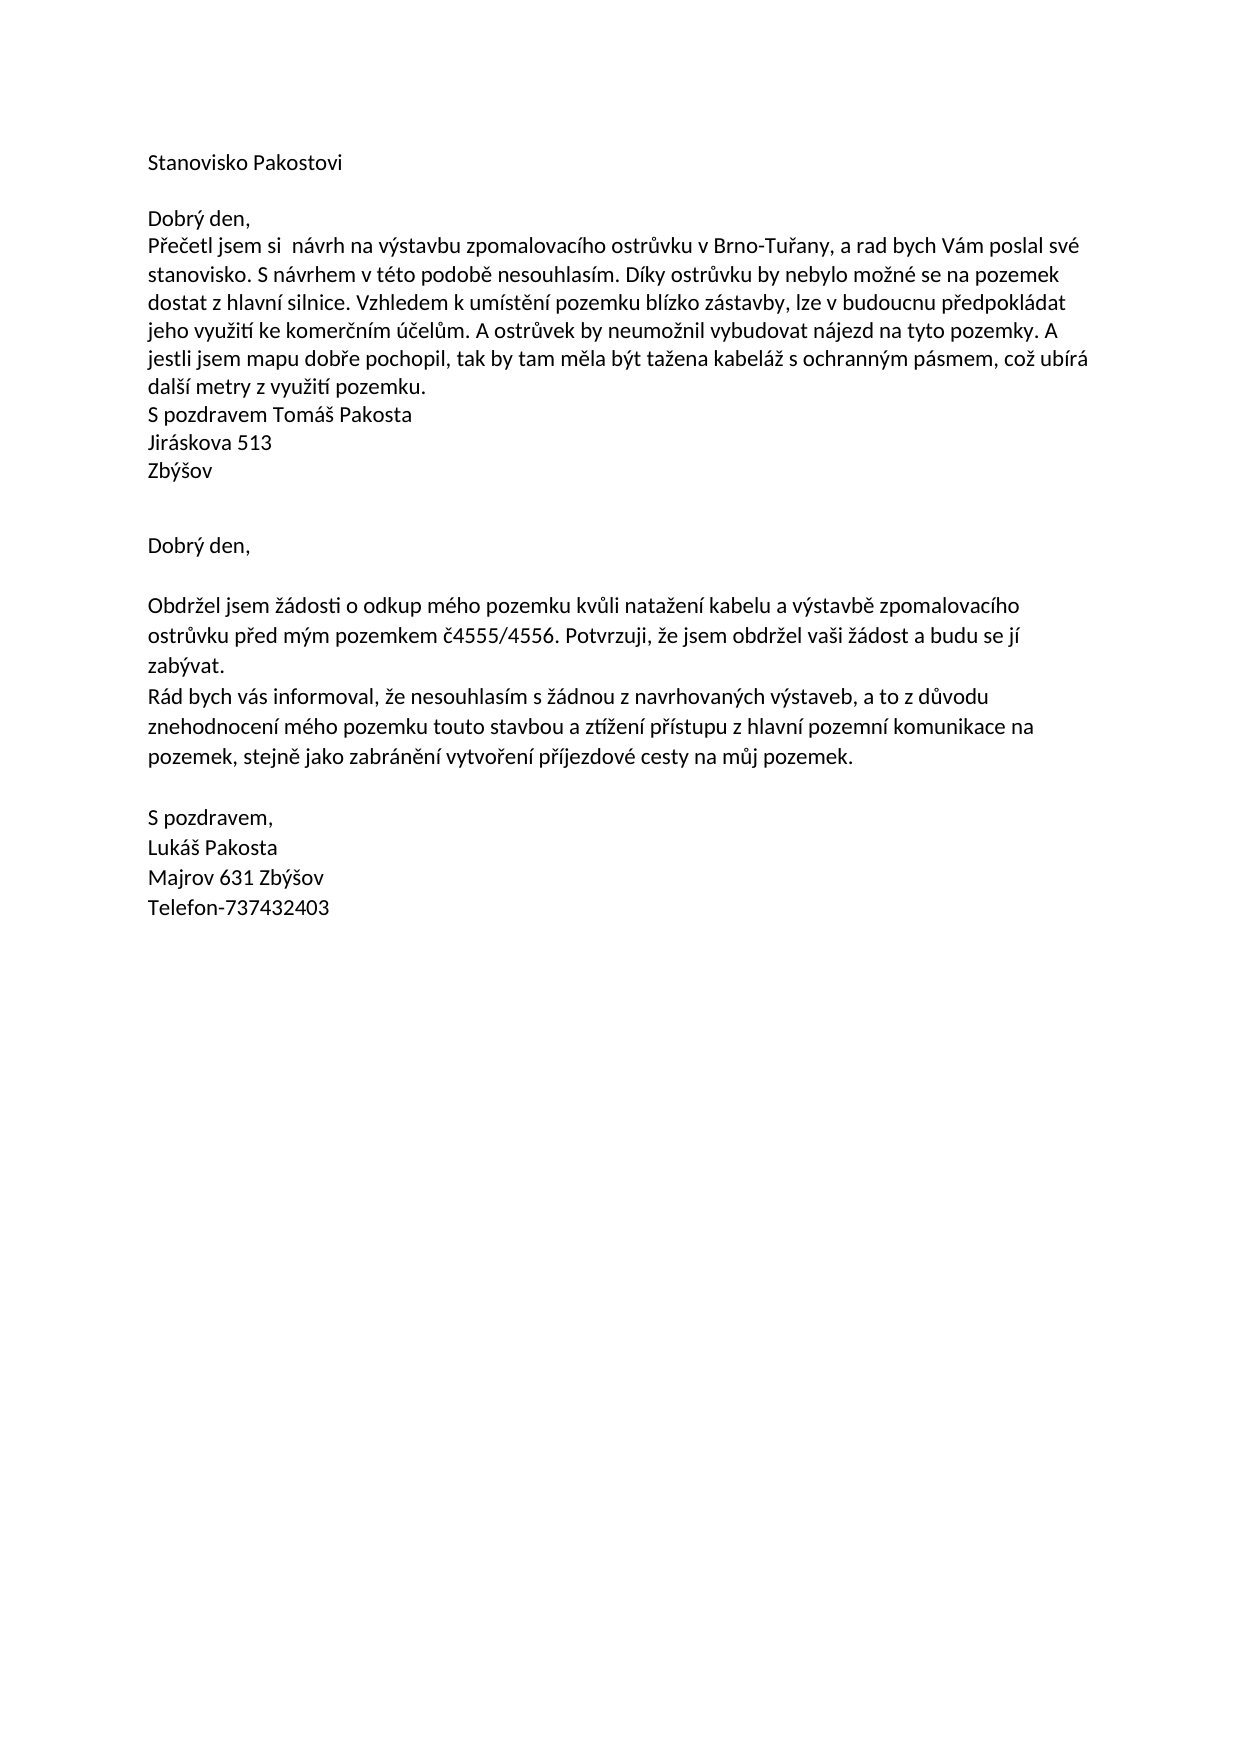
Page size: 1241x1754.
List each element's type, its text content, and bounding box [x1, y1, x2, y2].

text Dobrý den, [148, 204, 1093, 232]
text Jiráskova 513 [148, 428, 1093, 456]
text S pozdravem Tomáš Pakosta [148, 400, 1093, 428]
text Dobrý den, Obdržel jsem žádosti o odkup mého pozemku kvůli natažení kabelu a výstavbě zpomalovacího ostrůvku před mým pozemkem č4555/4556. Potvrzuji, že jsem obdržel vaši žádost a budu se jí zabývat. Rád bych vás informoval, že nesouhlasím s žádnou z navrhovaných výstaveb, a to z důvodu znehodnocení mého pozemku touto stavbou a ztížení přístupu z hlavní pozemní komunikace na pozemek, stejně jako zabránění vytvoření příjezdové cesty na můj pozemek. S pozdravem, Lukáš Pakosta Majrov 631 Zbýšov Telefon-737432403 [148, 531, 1093, 921]
text Zbýšov [148, 456, 1093, 484]
text Přečetl jsem si návrh na výstavbu zpomalovacího ostrůvku v Brno-Tuřany, a rad bych Vám poslal své stanovisko. S návrhem v této podobě nesouhlasím. Díky ostrůvku by nebylo možné se na pozemek dostat z hlavní silnice. Vzhledem k umístění pozemku blízko zástavby, lze v budoucnu předpokládat jeho využití ke komerčním účelům. A ostrůvek by neumožnil vybudovat nájezd na tyto pozemky. A jestli jsem mapu dobře pochopil, tak by tam měla být tažena kabeláž s ochranným pásmem, což ubírá další metry z využití pozemku. [148, 232, 1093, 400]
text Stanovisko Pakostovi [148, 148, 1093, 176]
